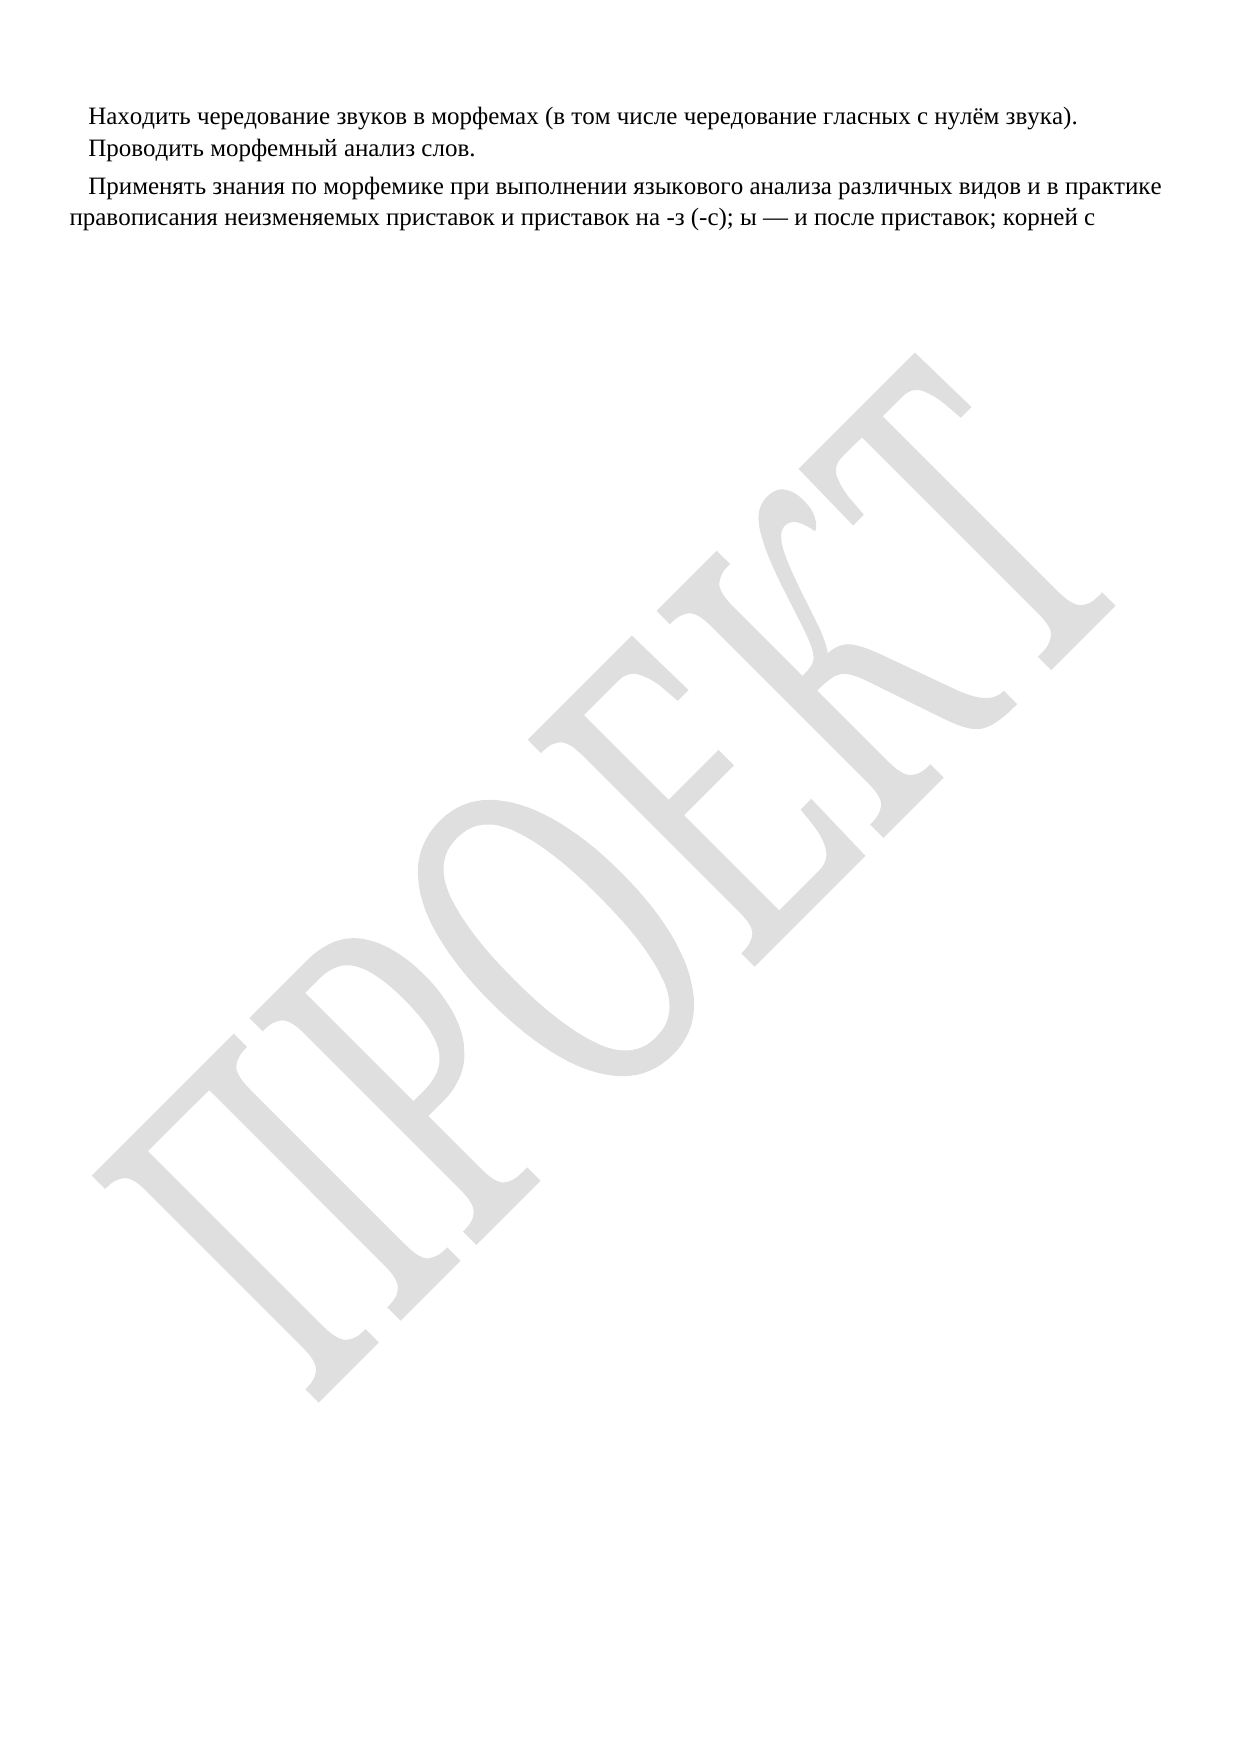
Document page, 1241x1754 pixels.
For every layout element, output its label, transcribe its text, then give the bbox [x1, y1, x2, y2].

text Находить чередование звуков в морфемах (в том числе чередование гласных с нулём звука). Проводить морфемный анализ слов. [88, 101, 1090, 161]
text Применять знания по морфемике при выполнении языкового анализа различных видов и в практике правописания неизменяемых приставок и приставок на -з (-с); ы — и после приставок; корней с [69, 171, 1165, 231]
